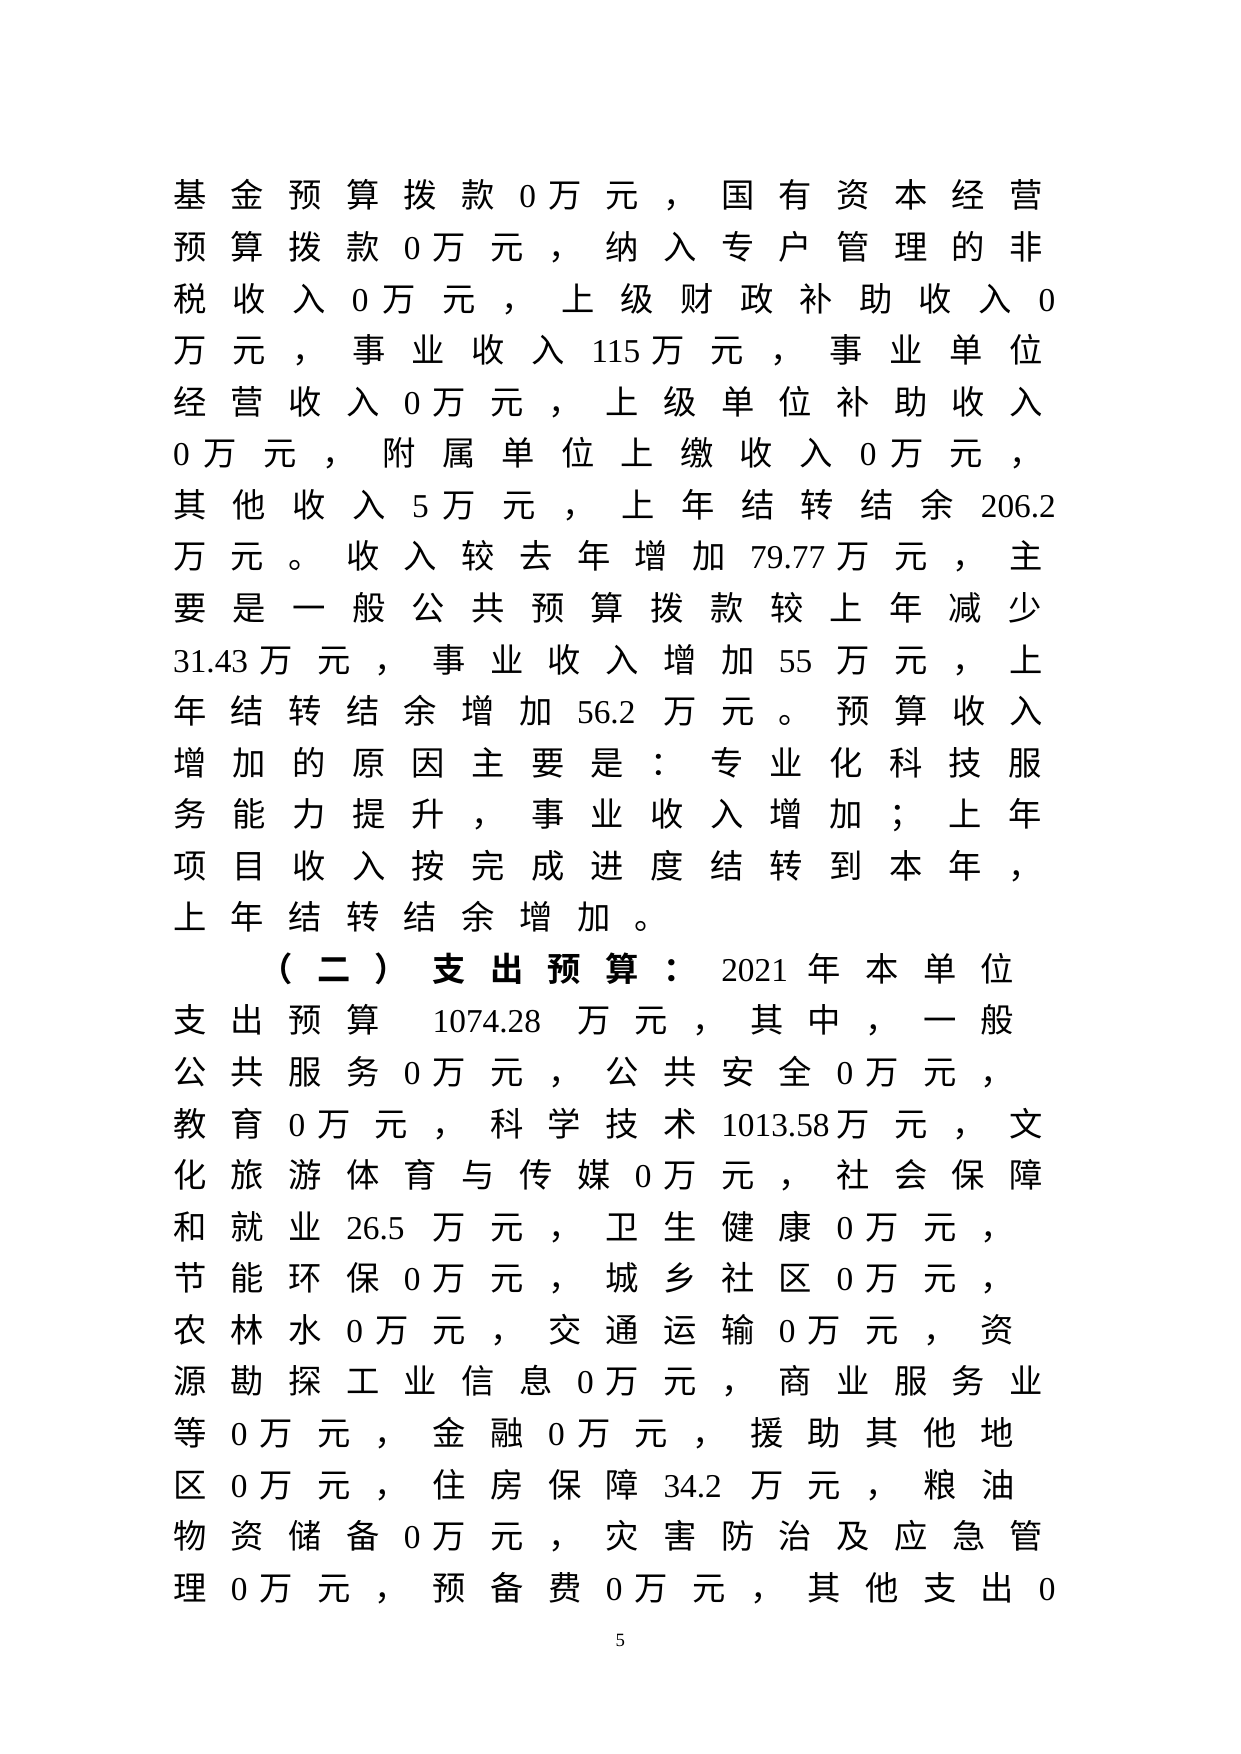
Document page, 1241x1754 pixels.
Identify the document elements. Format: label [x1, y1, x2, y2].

text [173, 941, 1067, 1611]
text [173, 168, 1067, 941]
